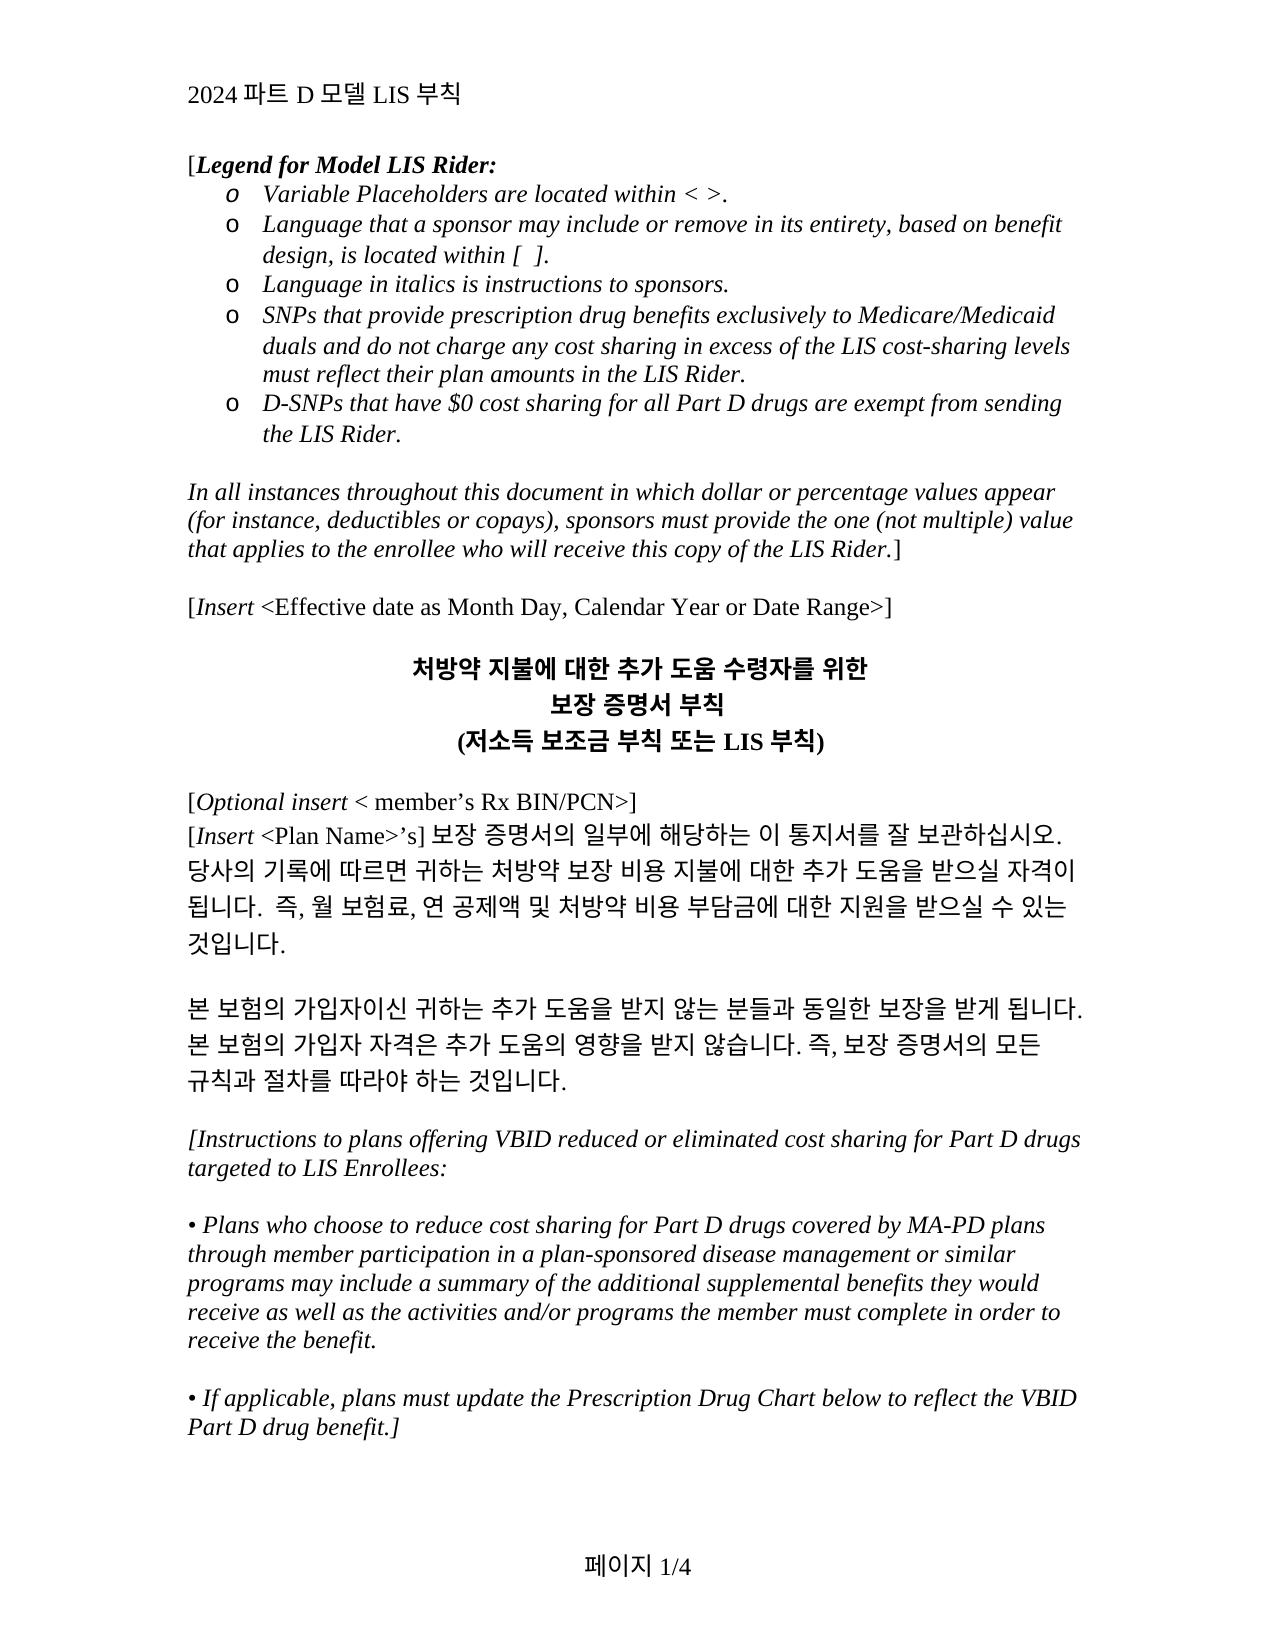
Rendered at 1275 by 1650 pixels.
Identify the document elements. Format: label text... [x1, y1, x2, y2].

text 당사의 기록에 따르면 귀하는 처방약 보장 비용 지불에 대한 추가 도움을 받으실 자격이 됩니다. 즉, 월 보험료, 연 공제액 및 처방약 비용 부담금에 대한 지원을 받으실 수 있는 것입니다. [187, 852, 1087, 960]
text [Legend for Model LIS Rider: [187, 150, 1087, 179]
text [Instructions to plans offering VBID reduced or eliminated cost sharing for Part D drugs targeted to LIS Enrollees: [187, 1124, 1087, 1182]
list Language that a sponsor may include or remove in its entirety, based on benefit design, is located within [ ]. [225, 209, 1087, 269]
list Language in italics is instructions to sponsors. [225, 269, 1087, 300]
text 보장 증명서 부칙 [187, 685, 1087, 722]
text • Plans who choose to reduce cost sharing for Part D drugs covered by MA-PD plans through member participation in a plan-sponsored disease management or similar programs may include a summary of the additional supplemental benefits they would receive as well as the activities and/or programs the member must complete in order to receive the benefit. [187, 1211, 1087, 1354]
text [Optional insert < member’s Rx BIN/PCN>] [187, 787, 1087, 815]
list Variable Placeholders are located within < >. [225, 179, 1087, 209]
text In all instances throughout this document in which dollar or percentage values appear (for instance, deductibles or copays), sponsors must provide the one (not multiple) value that applies to the enrollee who will receive this copy of the LIS Rider.] [187, 477, 1087, 563]
text [Insert <Plan Name>’s] 보장 증명서의 일부에 해당하는 이 통지서를 잘 보관하십시오. [187, 815, 1087, 852]
text [Insert <Effective date as Month Day, Calendar Year or Date Range>] [187, 592, 1087, 620]
list SNPs that provide prescription drug benefits exclusively to Medicare/Medicaid duals and do not charge any cost sharing in excess of the LIS cost-sharing levels must reflect their plan amounts in the LIS Rider. [225, 300, 1087, 388]
list D-SNPs that have $0 cost sharing for all Part D drugs are exempt from sending the LIS Rider. [225, 388, 1087, 448]
text (저소득 보조금 부칙 또는 LIS 부칙) [187, 722, 1087, 758]
text 본 보험의 가입자이신 귀하는 추가 도움을 받지 않는 분들과 동일한 보장을 받게 됩니다. 본 보험의 가입자 자격은 추가 도움의 영향을 받지 않습니다. 즉, 보장 증명서의 모든 규칙과 절차를 따라야 하는 것입니다. [187, 989, 1087, 1098]
text • If applicable, plans must update the Prescription Drug Chart below to reflect the VBID Part D drug benefit.] [187, 1383, 1087, 1441]
text 처방약 지불에 대한 추가 도움 수령자를 위한 [187, 649, 1087, 685]
